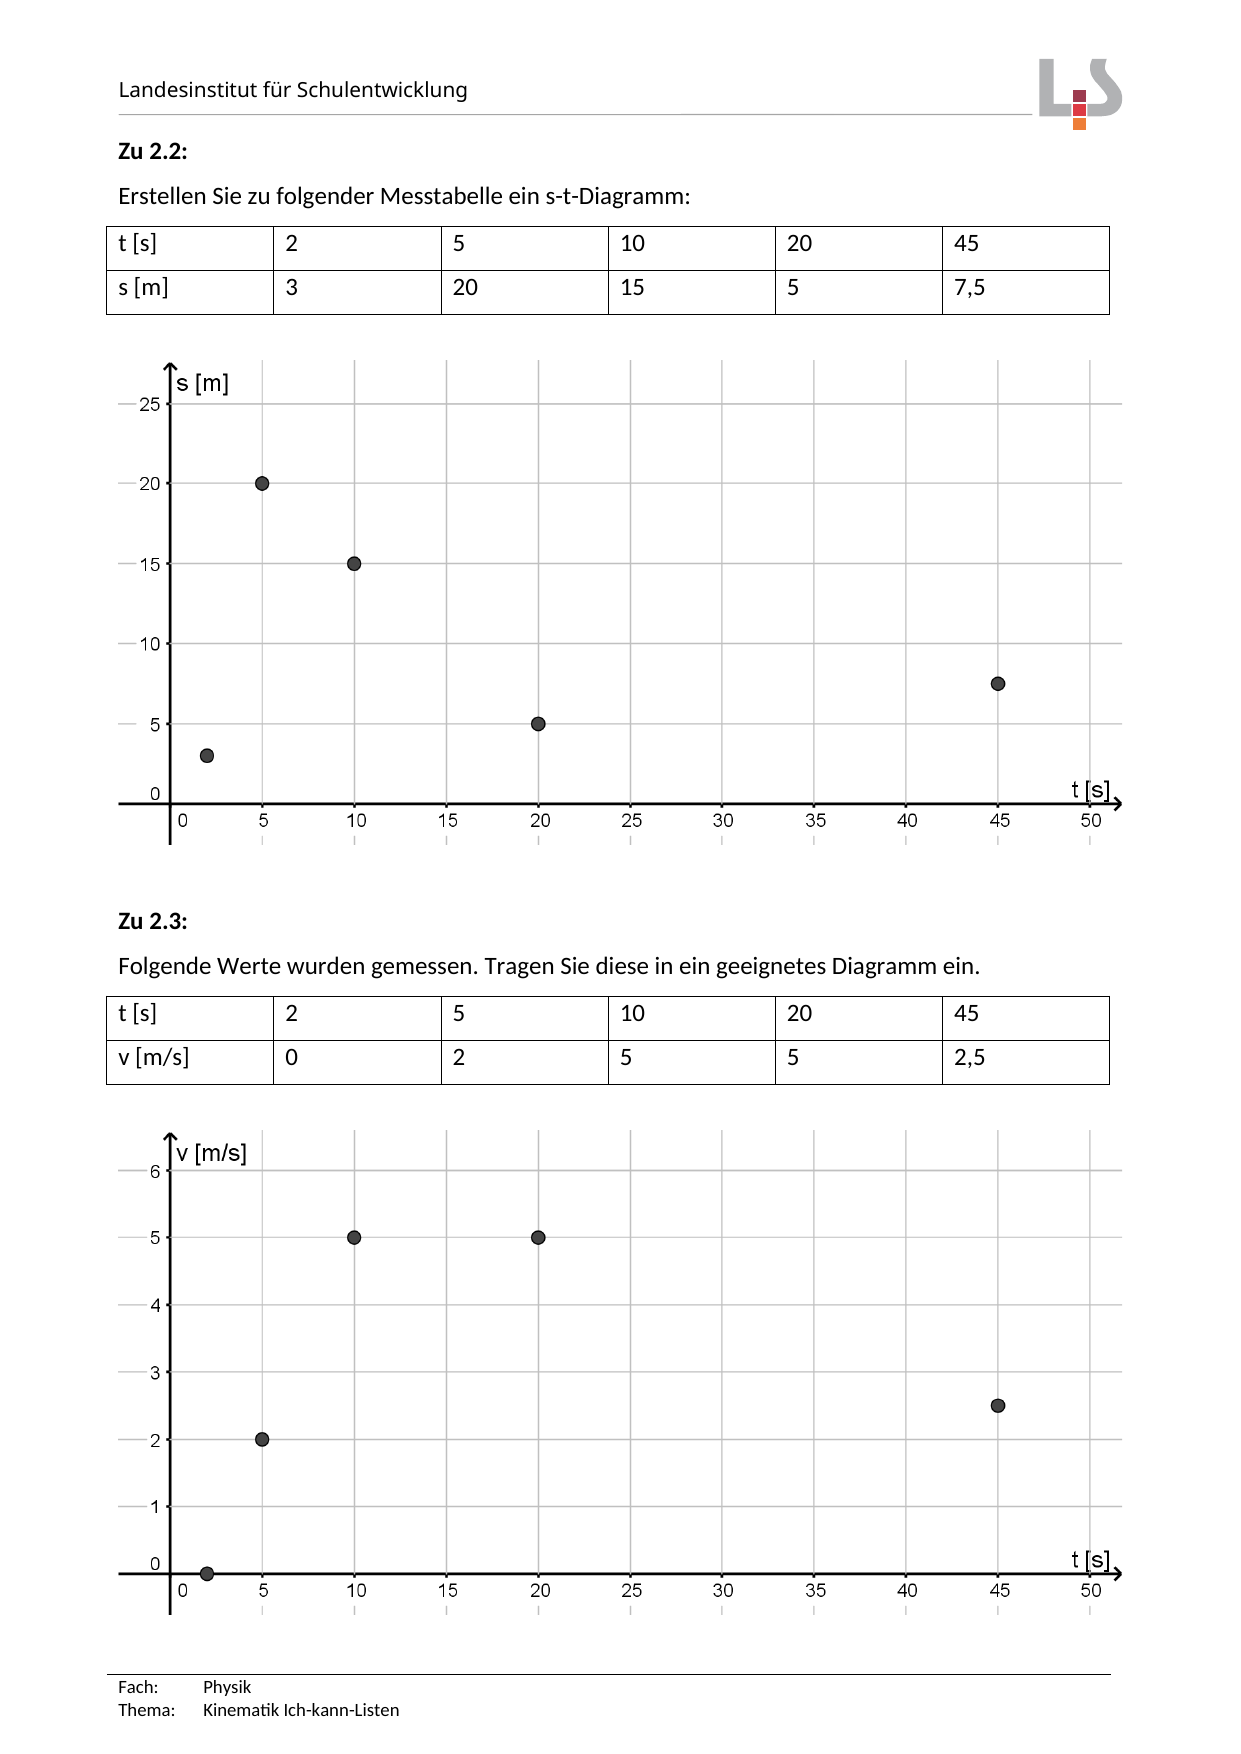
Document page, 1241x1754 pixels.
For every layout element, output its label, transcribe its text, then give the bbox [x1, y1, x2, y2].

table_cell s [m] [107, 271, 273, 314]
picture [118, 1130, 1123, 1615]
table_cell 7,5 [943, 271, 1109, 314]
table_cell 5 [776, 271, 942, 314]
table_header 2 [274, 227, 441, 270]
picture [118, 360, 1123, 845]
table_header t [s] [107, 227, 273, 270]
table_header 2 [274, 997, 441, 1040]
table_cell 0 [274, 1041, 441, 1084]
text Folgende Werte wurden gemessen. Tragen Sie diese in ein geeignetes Diagramm ein. [118, 950, 1122, 981]
table_header 45 [943, 227, 1109, 270]
table_header 5 [442, 227, 608, 270]
table_header 20 [776, 227, 942, 270]
table_header t [s] [107, 997, 273, 1040]
table_header 5 [442, 997, 608, 1040]
table_cell 2,5 [943, 1041, 1109, 1084]
table_cell 5 [776, 1041, 942, 1084]
table_cell v [m/s] [107, 1041, 273, 1084]
text Zu 2.2: [118, 135, 1122, 165]
table_header 10 [609, 997, 775, 1040]
table_header 10 [609, 227, 775, 270]
table_header 20 [776, 997, 942, 1040]
table_cell 2 [442, 1041, 608, 1084]
table_cell 3 [274, 271, 441, 314]
table_cell 5 [609, 1041, 775, 1084]
text Erstellen Sie zu folgender Messtabelle ein s-t-Diagramm: [118, 180, 1122, 211]
table_cell 15 [609, 271, 775, 314]
text Zu 2.3: [118, 905, 1122, 935]
table_header 45 [943, 997, 1109, 1040]
table_cell 20 [442, 271, 608, 314]
